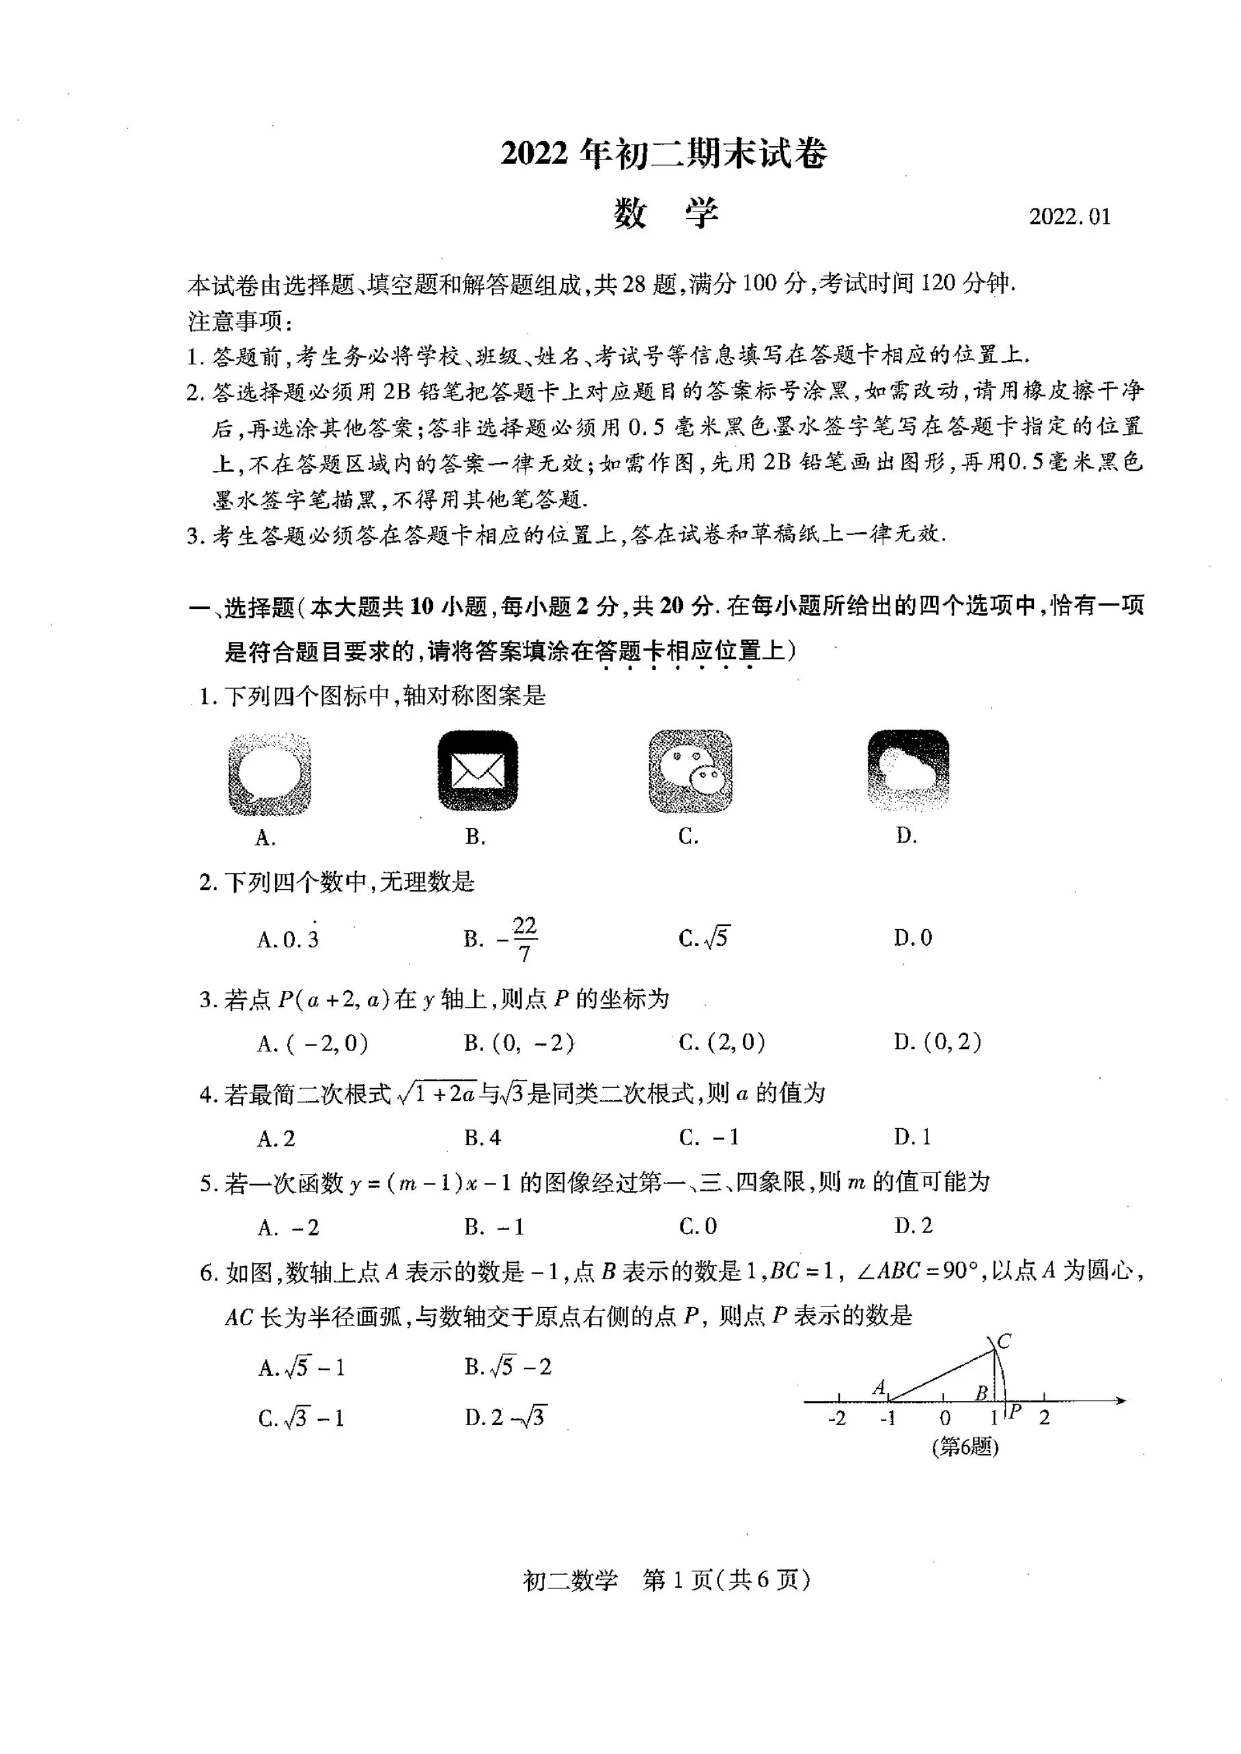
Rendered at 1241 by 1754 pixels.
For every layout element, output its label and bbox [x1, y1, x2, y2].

picture [0, 15, 1238, 1597]
